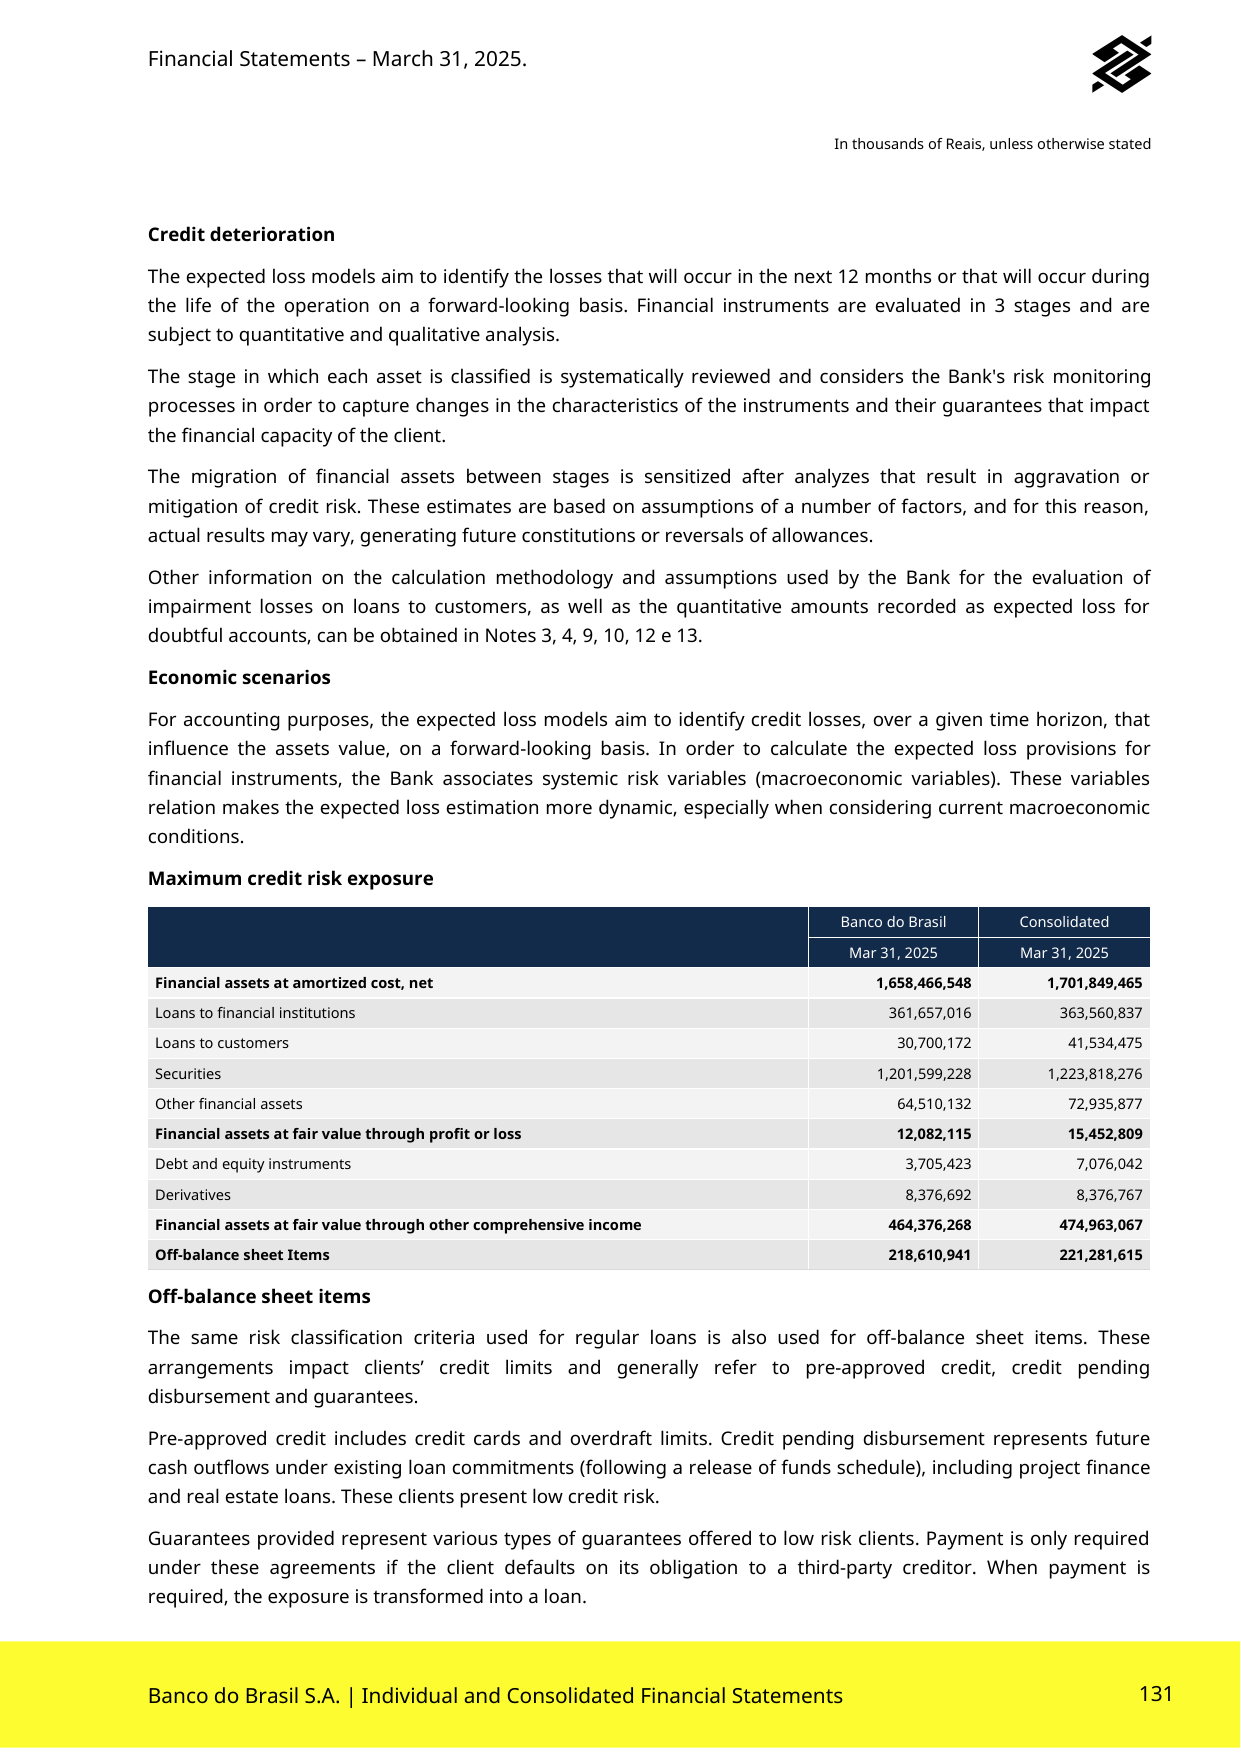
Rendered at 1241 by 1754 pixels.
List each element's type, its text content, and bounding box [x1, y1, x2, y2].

text The stage in which each asset is classified is systematically reviewed and considers the Bank's risk monitoring processes in order to capture changes in the characteristics of the instruments and their guarantees that impact the financial capacity of the client. [148, 363, 1152, 448]
text The same risk classification criteria used for regular loans is also used for off-balance sheet items. These arrangements impact clients’ credit limits and generally refer to pre-approved credit, credit pending disbursement and guarantees. [148, 1325, 1152, 1409]
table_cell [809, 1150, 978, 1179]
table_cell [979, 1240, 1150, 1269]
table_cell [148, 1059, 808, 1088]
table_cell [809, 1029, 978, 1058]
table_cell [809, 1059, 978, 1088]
text The migration of financial assets between stages is sensitized after analyzes that result in aggravation or mitigation of credit risk. These estimates are based on assumptions of a number of factors, and for this reason, actual results may vary, generating future constitutions or reversals of allowances. [148, 464, 1152, 548]
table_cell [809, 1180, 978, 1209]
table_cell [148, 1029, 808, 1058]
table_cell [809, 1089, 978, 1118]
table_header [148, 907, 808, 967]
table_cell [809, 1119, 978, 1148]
text For accounting purposes, the expected loss models aim to identify credit losses, over a given time horizon, that influence the assets value, on a forward-looking basis. In order to calculate the expected loss provisions for financial instruments, the Bank associates systemic risk variables (macroeconomic variables). These variables relation makes the expected loss estimation more dynamic, especially when considering current macroeconomic conditions. [148, 706, 1152, 849]
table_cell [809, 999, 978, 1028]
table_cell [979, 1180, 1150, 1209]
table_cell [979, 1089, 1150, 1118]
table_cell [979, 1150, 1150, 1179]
text Off-balance sheet items [148, 1283, 1152, 1308]
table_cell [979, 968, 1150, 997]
text Guarantees provided represent various types of guarantees offered to low risk clients. Payment is only required under these agreements if the client defaults on its obligation to a third-party creditor. When payment is required, the exposure is transformed into a loan. [148, 1525, 1152, 1609]
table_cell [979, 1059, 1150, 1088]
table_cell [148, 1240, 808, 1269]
text Economic scenarios [148, 664, 1152, 690]
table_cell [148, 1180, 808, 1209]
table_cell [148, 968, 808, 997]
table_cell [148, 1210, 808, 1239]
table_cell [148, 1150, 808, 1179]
text Maximum credit risk exposure [148, 865, 1152, 891]
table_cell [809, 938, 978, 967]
text The expected loss models aim to identify the losses that will occur in the next 12 months or that will occur during the life of the operation on a forward-looking basis. Financial instruments are evaluated in 3 stages and are subject to quantitative and qualitative analysis. [148, 263, 1152, 347]
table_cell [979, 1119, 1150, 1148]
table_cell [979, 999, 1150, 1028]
text Other information on the calculation methodology and assumptions used by the Bank for the evaluation of impairment losses on loans to customers, as well as the quantitative amounts recorded as expected loss for doubtful accounts, can be obtained in Notes 3, 4, 9, 10, 12 e 13. [148, 564, 1152, 648]
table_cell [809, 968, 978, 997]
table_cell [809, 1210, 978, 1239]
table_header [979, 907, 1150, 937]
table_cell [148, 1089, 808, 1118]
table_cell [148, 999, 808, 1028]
text Pre-approved credit includes credit cards and overdraft limits. Credit pending disbursement represents future cash outflows under existing loan commitments (following a release of funds schedule), including project finance and real estate loans. These clients present low credit risk. [148, 1425, 1152, 1509]
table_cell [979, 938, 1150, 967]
picture [1092, 35, 1152, 93]
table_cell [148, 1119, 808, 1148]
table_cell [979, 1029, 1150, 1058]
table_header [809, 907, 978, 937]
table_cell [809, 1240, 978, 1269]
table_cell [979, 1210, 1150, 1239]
text Credit deterioration [148, 221, 1152, 247]
